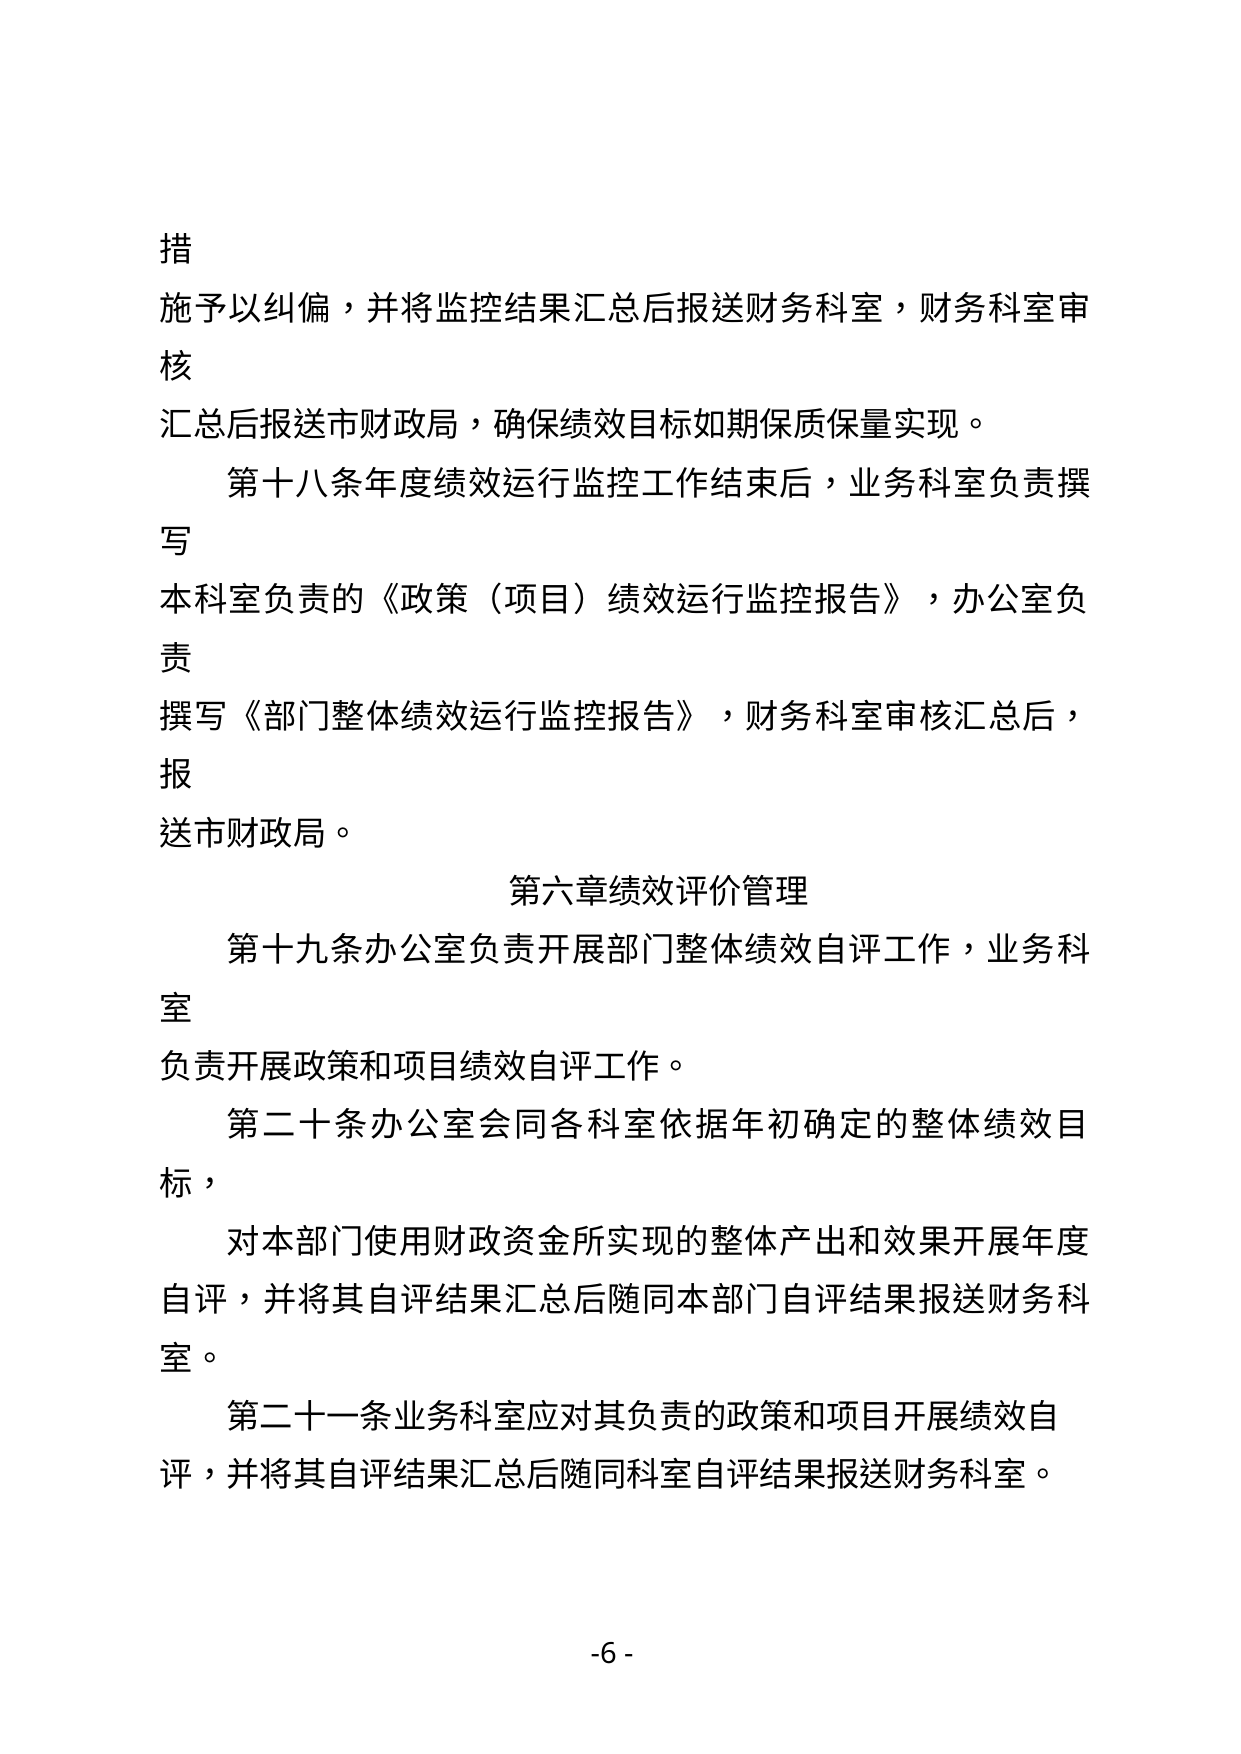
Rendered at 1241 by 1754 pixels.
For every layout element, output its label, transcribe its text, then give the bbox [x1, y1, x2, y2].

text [159, 215, 1091, 273]
text 撰写《部门整体绩效运行监控报告》，财务科室审核汇总后，报 [159, 682, 1091, 798]
text 第二十条办公室会同各科室依据年初确定的整体绩效目标， [159, 1090, 1091, 1207]
text 本科室负责的《政策（项目）绩效运行监控报告》，办公室负责 [159, 565, 1091, 682]
text 汇总后报送市财政局，确保绩效目标如期保质保量实现。 [159, 390, 1091, 448]
text 送市财政局。 [159, 798, 1091, 857]
text 第六章绩效评价管理 [159, 857, 1091, 915]
text 第十九条办公室负责开展部门整体绩效自评工作，业务科室 [159, 915, 1091, 1032]
text 第十八条年度绩效运行监控工作结束后，业务科室负责撰写 [159, 448, 1091, 565]
text 第二十一条业务科室应对其负责的政策和项目开展绩效自 [159, 1382, 1091, 1440]
text 评，并将其自评结果汇总后随同科室自评结果报送财务科室。 [159, 1440, 1091, 1498]
text 负责开展政策和项目绩效自评工作。 [159, 1032, 1091, 1090]
text 对本部门使用财政资金所实现的整体产出和效果开展年度自评，并将其自评结果汇总后随同本部门自评结果报送财务科室。 [159, 1207, 1091, 1382]
text 施予以纠偏，并将监控结果汇总后报送财务科室，财务科室审核 [159, 273, 1091, 390]
